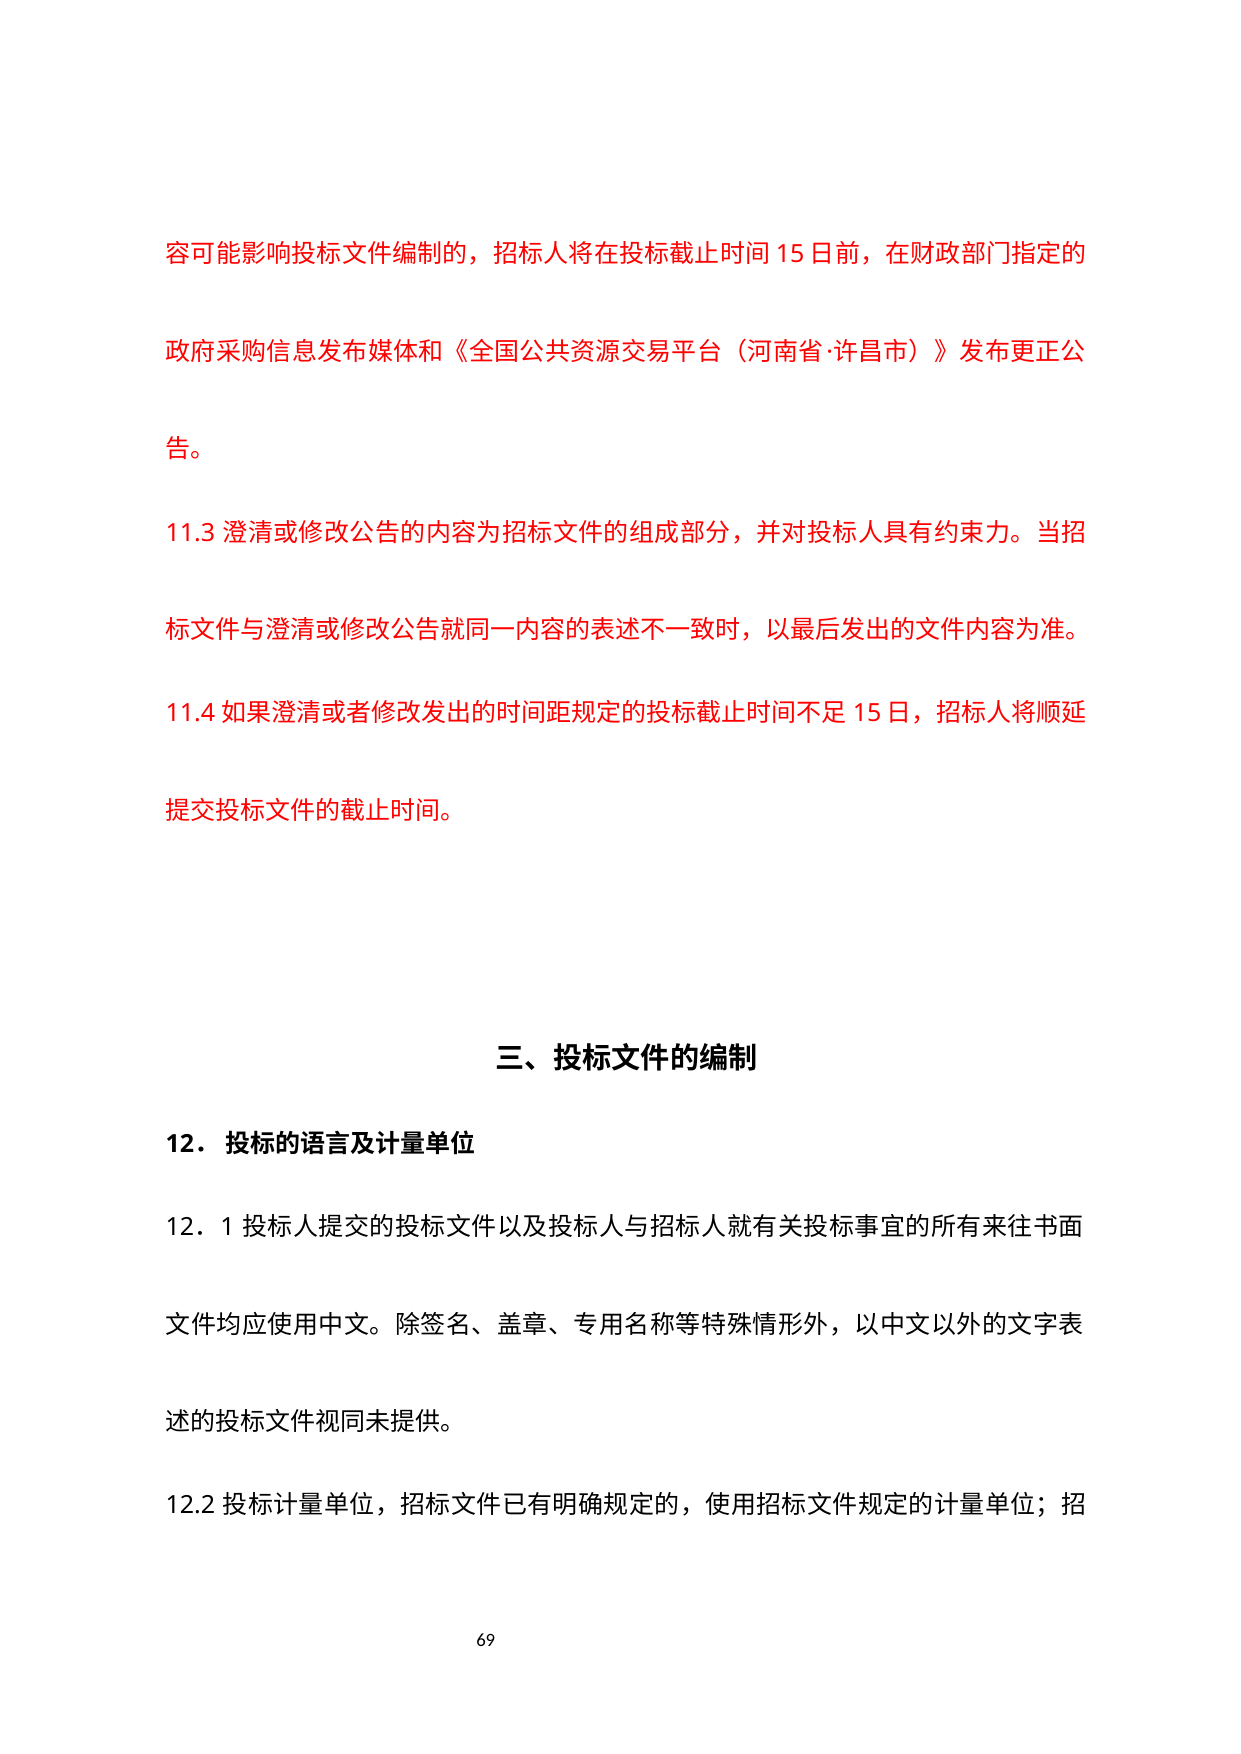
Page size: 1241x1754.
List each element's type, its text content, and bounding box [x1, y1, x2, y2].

text 三、投标文件的编制 [165, 1023, 1087, 1088]
text 12． 投标的语言及计量单位 [165, 1109, 1087, 1174]
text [165, 219, 1087, 479]
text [165, 1470, 1087, 1535]
text 11.4 如果澄清或者修改发出的时间距规定的投标截止时间不足15日，招标人将顺延提交投标文件的截止时间。 [165, 678, 1087, 841]
text 11.3 澄清或修改公告的内容为招标文件的组成部分，并对投标人具有约束力。当招标文件与澄清或修改公告就同一内容的表述不一致时，以最后发出的文件内容为准。 [165, 498, 1087, 660]
text 12．1 投标人提交的投标文件以及投标人与招标人就有关投标事宜的所有来往书面文件均应使用中文。除签名、盖章、专用名称等特殊情形外，以中文以外的文字表述的投标文件视同未提供。 [165, 1192, 1087, 1452]
